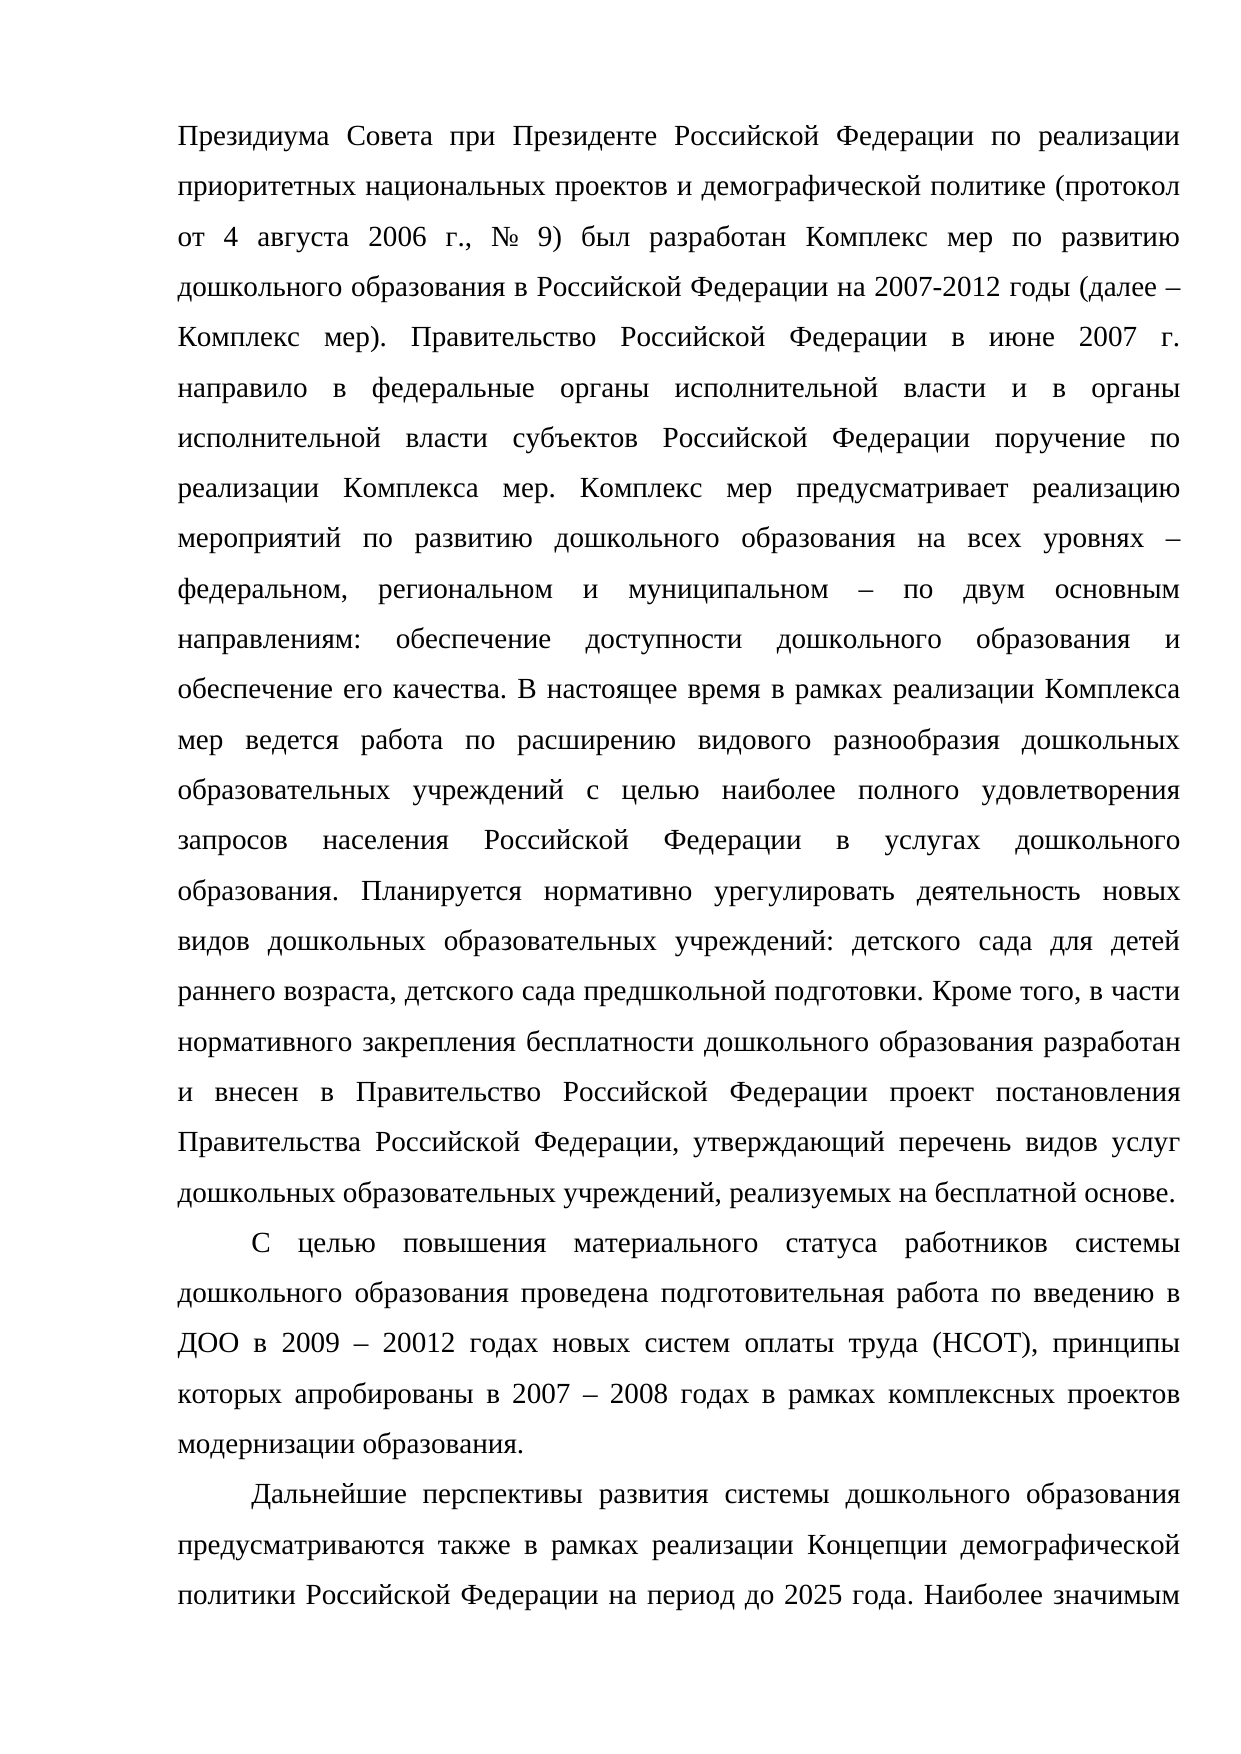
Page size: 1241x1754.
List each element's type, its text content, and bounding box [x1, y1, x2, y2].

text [177, 1477, 1181, 1611]
text С целью повышения материального статуса работников системы дошкольного образования проведена подготовительная работа по введению в ДОО в 2009 – 20012 годах новых систем оплаты труда (НСОТ), принципы которых апробированы в 2007 – 2008 годах в рамках комплексных проектов модернизации образования. [177, 1225, 1181, 1460]
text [177, 118, 1181, 1208]
